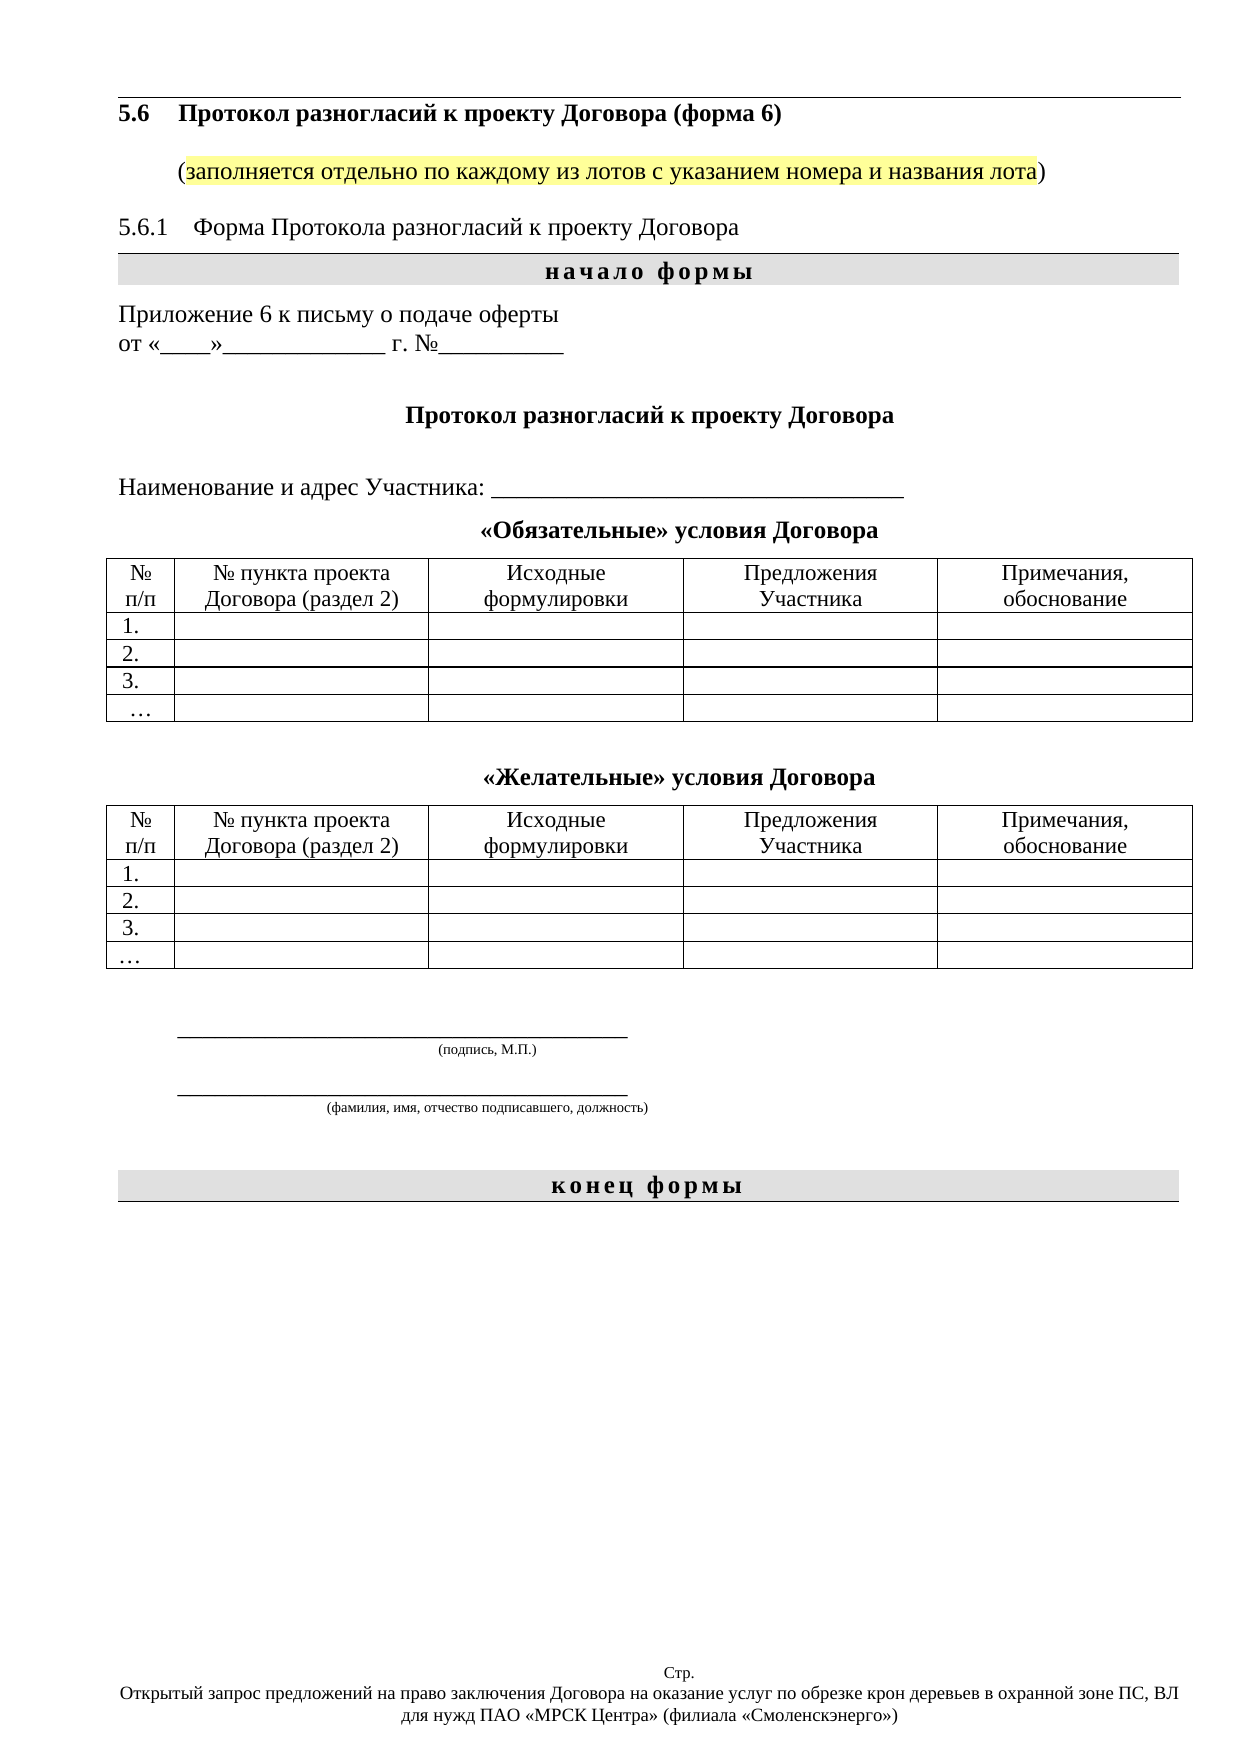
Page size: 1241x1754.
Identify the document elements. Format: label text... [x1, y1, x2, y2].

table_cell [938, 640, 1192, 666]
table_cell [175, 887, 428, 913]
table_cell [175, 914, 428, 941]
table_header № п/п [107, 559, 174, 612]
table_cell [429, 695, 683, 721]
table_cell [938, 860, 1192, 886]
text Протокол разногласий к проекту Договора [118, 400, 1181, 428]
table_cell [938, 613, 1192, 639]
table_cell [938, 914, 1192, 941]
text «Желательные» условия Договора [118, 762, 1181, 790]
table_header Исходные формулировки [429, 806, 683, 858]
text Наименование и адрес Участника: _________________________________ [118, 472, 1181, 500]
subtitle Форма Протокола разногласий к проекту Договора [118, 212, 1181, 240]
table_header Предложения Участника [684, 559, 937, 612]
table_cell [938, 695, 1192, 721]
text (фамилия, имя, отчество подписавшего, должность) [118, 1098, 797, 1127]
text Приложение 6 к письму о подаче оферты от «____»_____________ г. №__________ [118, 299, 1181, 357]
table_cell [938, 668, 1192, 694]
table_header № п/п [107, 806, 174, 858]
text начало формы [118, 254, 1179, 285]
text ____________________________________ [118, 1012, 1181, 1041]
table_header Примечания, обоснование [938, 559, 1192, 612]
table_cell [429, 640, 683, 666]
table_cell [429, 860, 683, 886]
table_cell [175, 613, 428, 639]
table_cell [684, 613, 937, 639]
table_cell [175, 695, 428, 721]
table_cell [175, 942, 428, 968]
table_cell [684, 914, 937, 941]
table_cell [429, 887, 683, 913]
table_cell [107, 887, 174, 913]
table_cell [429, 914, 683, 941]
table_cell [107, 640, 174, 666]
subtitle Протокол разногласий к проекту Договора (форма 6) [118, 98, 1181, 127]
table_cell [684, 640, 937, 666]
table_cell [684, 942, 937, 968]
table_cell [429, 668, 683, 694]
table_cell [938, 942, 1192, 968]
table_cell [684, 860, 937, 886]
table_cell [684, 887, 937, 913]
text «Обязательные» условия Договора [118, 515, 1181, 543]
table_header Исходные формулировки [429, 559, 683, 612]
table_cell [107, 914, 174, 941]
table_cell [175, 860, 428, 886]
table_cell [938, 887, 1192, 913]
table_cell … [107, 695, 174, 721]
text конец формы [118, 1170, 1179, 1201]
table_header Примечания, обоснование [938, 806, 1192, 858]
table_cell [429, 613, 683, 639]
table_cell [107, 613, 174, 639]
table_cell [684, 668, 937, 694]
table_cell [107, 860, 174, 886]
table_cell [175, 640, 428, 666]
text ____________________________________ [118, 1070, 1181, 1098]
table_cell [107, 668, 174, 694]
table_cell [175, 668, 428, 694]
text (подпись, М.П.) [118, 1041, 797, 1070]
table_header Предложения Участника [684, 806, 937, 858]
table_header № пункта проекта Договора (раздел 2) [175, 806, 428, 858]
table_header № пункта проекта Договора (раздел 2) [175, 559, 428, 612]
table_cell … [107, 942, 174, 968]
table_cell [429, 942, 683, 968]
table_cell [684, 695, 937, 721]
